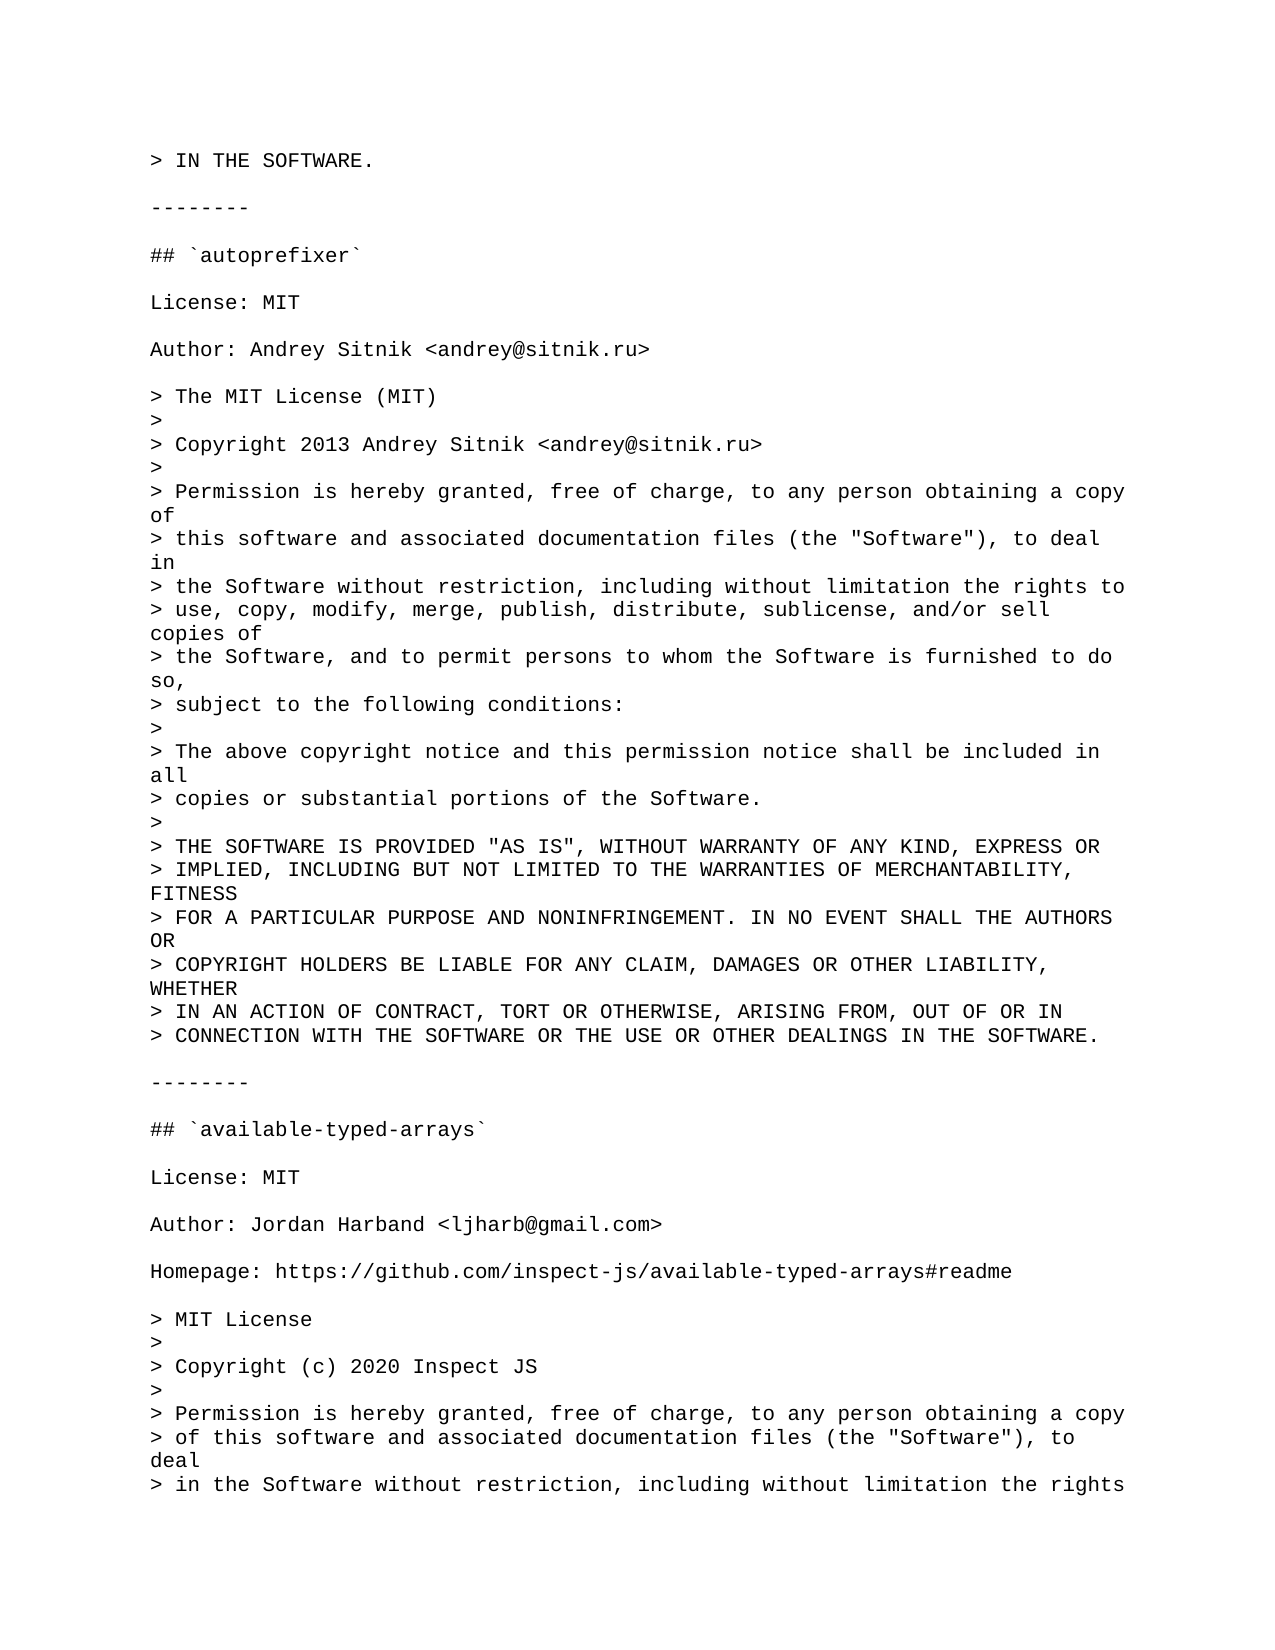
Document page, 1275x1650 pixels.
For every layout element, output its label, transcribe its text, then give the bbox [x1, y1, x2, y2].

text > copies or substantial portions of the Software. [150, 788, 1125, 812]
text > CONNECTION WITH THE SOFTWARE OR THE USE OR OTHER DEALINGS IN THE SOFTWARE. [150, 1025, 1125, 1048]
text > IN THE SOFTWARE. [150, 150, 1125, 174]
text > [150, 1332, 1125, 1356]
text > [150, 1379, 1125, 1403]
text > IMPLIED, INCLUDING BUT NOT LIMITED TO THE WARRANTIES OF MERCHANTABILITY, FITNESS [150, 859, 1125, 907]
text > COPYRIGHT HOLDERS BE LIABLE FOR ANY CLAIM, DAMAGES OR OTHER LIABILITY, WHETHER [150, 954, 1125, 1001]
text > MIT License [150, 1309, 1125, 1332]
text > [150, 717, 1125, 741]
text > [150, 812, 1125, 836]
text > The MIT License (MIT) [150, 386, 1125, 410]
text ## `autoprefixer` [150, 244, 1125, 268]
text > Permission is hereby granted, free of charge, to any person obtaining a copy of [150, 481, 1125, 528]
text -------- [150, 197, 1125, 221]
text > in the Software without restriction, including without limitation the rights [150, 1474, 1125, 1498]
text License: MIT [150, 292, 1125, 316]
text Author: Andrey Sitnik <andrey@sitnik.ru> [150, 339, 1125, 363]
text > Copyright (c) 2020 Inspect JS [150, 1356, 1125, 1379]
text > this software and associated documentation files (the "Software"), to deal in [150, 528, 1125, 576]
text > Copyright 2013 Andrey Sitnik <andrey@sitnik.ru> [150, 434, 1125, 457]
text -------- [150, 1072, 1125, 1096]
text > [150, 410, 1125, 434]
text > THE SOFTWARE IS PROVIDED "AS IS", WITHOUT WARRANTY OF ANY KIND, EXPRESS OR [150, 836, 1125, 859]
text > the Software without restriction, including without limitation the rights to [150, 576, 1125, 599]
text ## `available-typed-arrays` [150, 1119, 1125, 1143]
text > IN AN ACTION OF CONTRACT, TORT OR OTHERWISE, ARISING FROM, OUT OF OR IN [150, 1001, 1125, 1025]
text > Permission is hereby granted, free of charge, to any person obtaining a copy [150, 1403, 1125, 1427]
text > of this software and associated documentation files (the "Software"), to deal [150, 1427, 1125, 1474]
text > [150, 457, 1125, 481]
text Homepage: https://github.com/inspect-js/available-typed-arrays#readme [150, 1261, 1125, 1285]
text > use, copy, modify, merge, publish, distribute, sublicense, and/or sell copies of [150, 599, 1125, 647]
text > The above copyright notice and this permission notice shall be included in all [150, 741, 1125, 788]
text > FOR A PARTICULAR PURPOSE AND NONINFRINGEMENT. IN NO EVENT SHALL THE AUTHORS OR [150, 907, 1125, 954]
text > subject to the following conditions: [150, 694, 1125, 717]
text Author: Jordan Harband <ljharb@gmail.com> [150, 1214, 1125, 1238]
text License: MIT [150, 1167, 1125, 1190]
text > the Software, and to permit persons to whom the Software is furnished to do so, [150, 647, 1125, 694]
